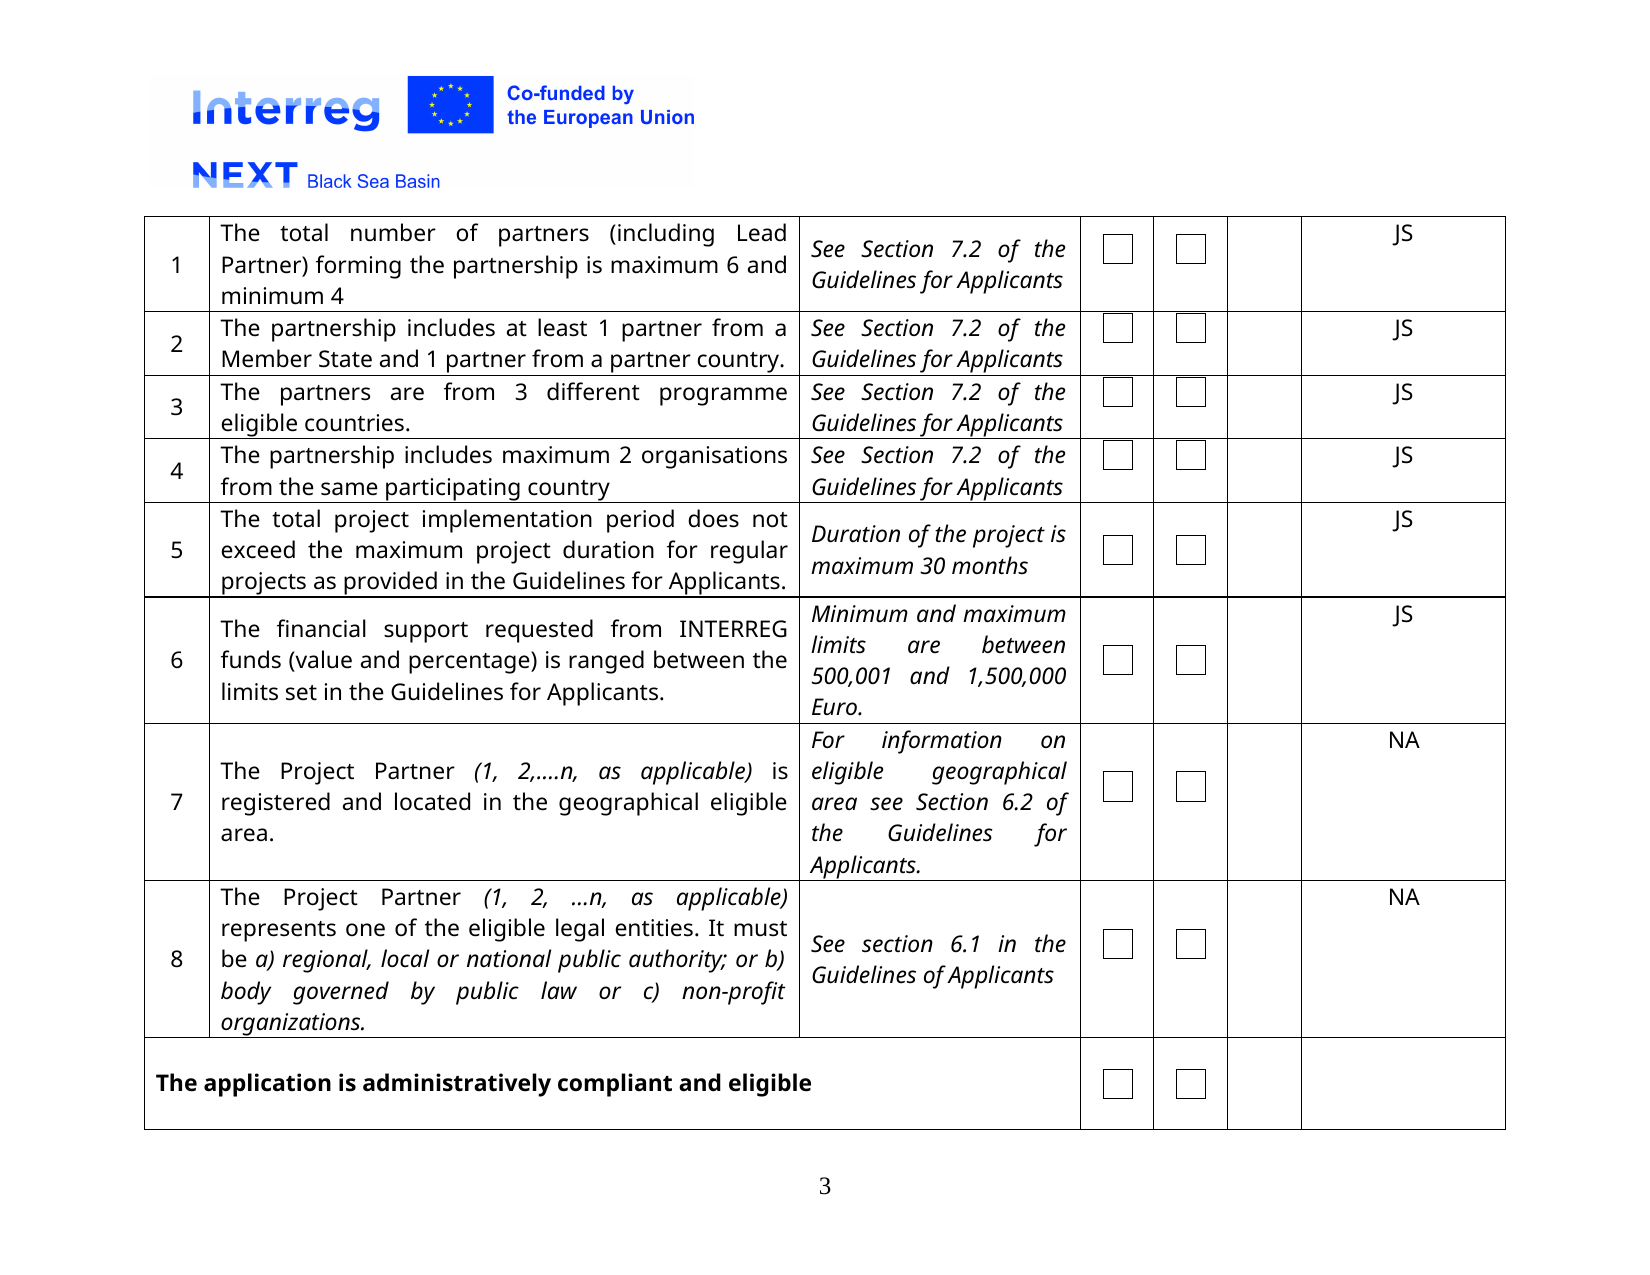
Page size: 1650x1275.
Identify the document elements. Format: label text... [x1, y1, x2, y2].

table_cell JS [1302, 598, 1505, 722]
table_cell [1302, 1038, 1505, 1129]
table_cell The total number of partners (including Lead Partner) forming the partnership is maximum 6 and minimum 4 [210, 217, 799, 311]
table_cell [1228, 217, 1301, 311]
picture [150, 75, 694, 188]
table_cell [1154, 1038, 1227, 1129]
table_cell 3 [145, 376, 209, 438]
table_cell The partnership includes maximum 2 organisations from the same participating country [210, 439, 799, 502]
table_cell The Project Partner (1, 2, …n, as applicable) represents one of the eligible legal entities. It must be a) regional, local or national public authority; or b) body governed by public law or c) non-profit organizations. [210, 881, 799, 1037]
table_cell [1154, 881, 1227, 1037]
table_cell Minimum and maximum limits are between 500,001 and 1,500,000 Euro. [800, 598, 1080, 722]
table_cell The application is administratively compliant and eligible [145, 1038, 1080, 1129]
table_cell [1228, 312, 1301, 374]
table_cell See Section 7.2 of the Guidelines for Applicants [800, 376, 1080, 438]
table_cell [1154, 724, 1227, 880]
table_cell 7 [145, 724, 209, 880]
table_cell [1081, 881, 1153, 1037]
table_cell See Section 7.2 of the Guidelines for Applicants [800, 312, 1080, 374]
table_cell 8 [145, 881, 209, 1037]
table_cell [1081, 503, 1153, 596]
table_cell [1081, 217, 1153, 311]
table_cell The Project Partner (1, 2,.…n, as applicable) is registered and located in the geographical eligible area. [210, 724, 799, 880]
table_cell [1081, 312, 1153, 374]
table_cell JS [1302, 503, 1505, 596]
table_cell 5 [145, 503, 209, 596]
table_cell [1081, 724, 1153, 880]
table_cell See Section 7.2 of the Guidelines for Applicants [800, 217, 1080, 311]
table_cell [1228, 598, 1301, 722]
table_cell [1154, 503, 1227, 596]
table_cell [1154, 312, 1227, 374]
table_cell [1081, 439, 1153, 502]
table_cell JS [1302, 439, 1505, 502]
table_cell [1228, 439, 1301, 502]
table_cell The partners are from 3 different programme eligible countries. [210, 376, 799, 438]
table_cell [1228, 503, 1301, 596]
table_cell [1154, 439, 1227, 502]
table_cell The total project implementation period does not exceed the maximum project duration for regular projects as provided in the Guidelines for Applicants. [210, 503, 799, 596]
table_cell See Section 7.2 of the Guidelines for Applicants [800, 439, 1080, 502]
table_cell 2 [145, 312, 209, 374]
table_cell [1081, 598, 1153, 722]
table_cell JS [1302, 376, 1505, 438]
table_cell 4 [145, 439, 209, 502]
table_cell 1 [145, 217, 209, 311]
table_cell [1081, 1038, 1153, 1129]
table_cell See section 6.1 in the Guidelines of Applicants [800, 881, 1080, 1037]
table_cell 6 [145, 598, 209, 722]
table_cell [1154, 217, 1227, 311]
table_cell [1154, 376, 1227, 438]
table_cell [1228, 881, 1301, 1037]
table_cell [1081, 376, 1153, 438]
table_cell [1228, 376, 1301, 438]
table_cell The partnership includes at least 1 partner from a Member State and 1 partner from a partner country. [210, 312, 799, 374]
table_cell [1154, 598, 1227, 722]
table_cell The financial support requested from INTERREG funds (value and percentage) is ranged between the limits set in the Guidelines for Applicants. [210, 598, 799, 722]
table_cell [1228, 724, 1301, 880]
table_cell For information on eligible geographical area see Section 6.2 of the Guidelines for Applicants. [800, 724, 1080, 880]
table_cell JS [1302, 217, 1505, 311]
table_cell JS [1302, 312, 1505, 374]
table_cell NA [1302, 881, 1505, 1037]
table_cell [1228, 1038, 1301, 1129]
table_cell NA [1302, 724, 1505, 880]
table_cell Duration of the project is maximum 30 months [800, 503, 1080, 596]
